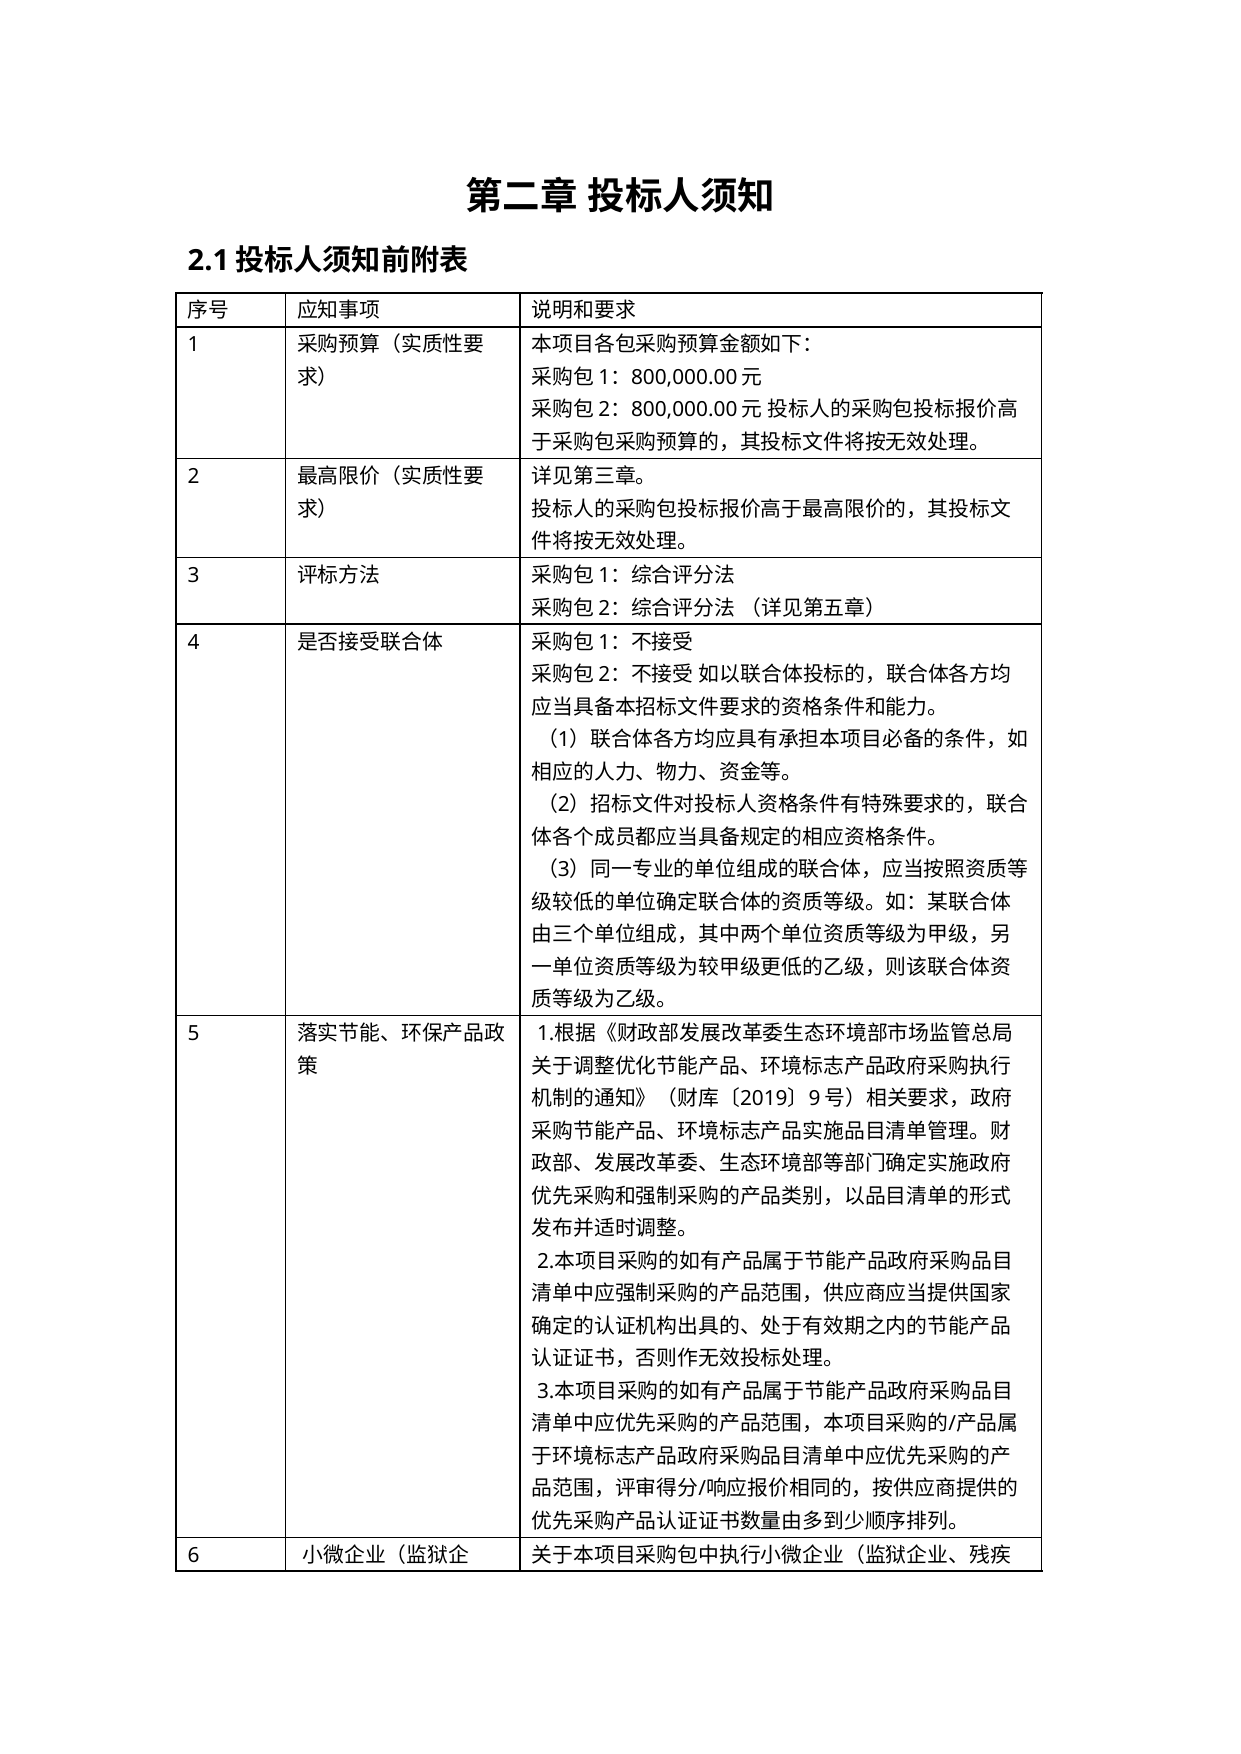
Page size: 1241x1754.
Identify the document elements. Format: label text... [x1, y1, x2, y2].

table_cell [286, 1538, 519, 1570]
table_header 说明和要求 [521, 294, 1041, 326]
text 2.1投标人须知前附表 [187, 227, 1053, 292]
table_cell 1 [177, 328, 285, 458]
table_cell 5 [177, 1016, 285, 1536]
table_cell 4 [177, 625, 285, 1015]
table_cell 最高限价（实质性要求） [286, 459, 519, 557]
table_header 序号 [177, 294, 285, 326]
table_cell 3 [177, 558, 285, 623]
table_cell 详见第三章。 投标人的采购包投标报价高于最高限价的，其投标文件将按无效处理。 [521, 459, 1041, 557]
table_cell 6 [177, 1538, 285, 1570]
table_cell 采购预算（实质性要求） [286, 328, 519, 458]
table_cell 2 [177, 459, 285, 557]
table_cell 1.根据《财政部发展改革委生态环境部市场监管总局关于调整优化节能产品、环境标志产品政府采购执行机制的通知》（财库〔2019〕9号）相关要求，政府采购节能产品、环境标志产品实施品目清单管理。财政部、发展改革委、生态环境部等部门确定实施政府优先采购和强制采购的产品类别，以品目清单的形式发布并适时调整。 2.本项目采购的如有产品属于节能产品政府采购品目清单中应强制采购的产品范围，供应商应当提供国家确定的认证机构出具的、处于有效期之内的节能产品认证证书，否则作无效投标处理。 3.本项目采购的如有产品属于节能产品政府采购品目清单中应优先采购的产品范围，本项目采购的/产品属于环境标志产品政府采购品目清单中应优先采购的产品范围，评审得分/响应报价相同的，按供应商提供的优先采购产品认证证书数量由多到少顺序排列。 [521, 1016, 1041, 1536]
table_cell 落实节能、环保产品政策 [286, 1016, 519, 1536]
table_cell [521, 1538, 1041, 1570]
table_cell 是否接受联合体 [286, 625, 519, 1015]
table_cell 采购包1：不接受 采购包2：不接受 如以联合体投标的，联合体各方均应当具备本招标文件要求的资格条件和能力。 （1）联合体各方均应具有承担本项目必备的条件，如相应的人力、物力、资金等。 （2）招标文件对投标人资格条件有特殊要求的，联合体各个成员都应当具备规定的相应资格条件。 （3）同一专业的单位组成的联合体，应当按照资质等级较低的单位确定联合体的资质等级。如：某联合体由三个单位组成，其中两个单位资质等级为甲级，另一单位资质等级为较甲级更低的乙级，则该联合体资质等级为乙级。 [521, 625, 1041, 1015]
table_cell 本项目各包采购预算金额如下： 采购包1：800,000.00元 采购包2：800,000.00元 投标人的采购包投标报价高于采购包采购预算的，其投标文件将按无效处理。 [521, 328, 1041, 458]
table_cell 采购包1：综合评分法 采购包2：综合评分法 （详见第五章） [521, 558, 1041, 623]
table_header 应知事项 [286, 294, 519, 326]
text 第二章 投标人须知 [187, 162, 1053, 227]
table_cell 评标方法 [286, 558, 519, 623]
